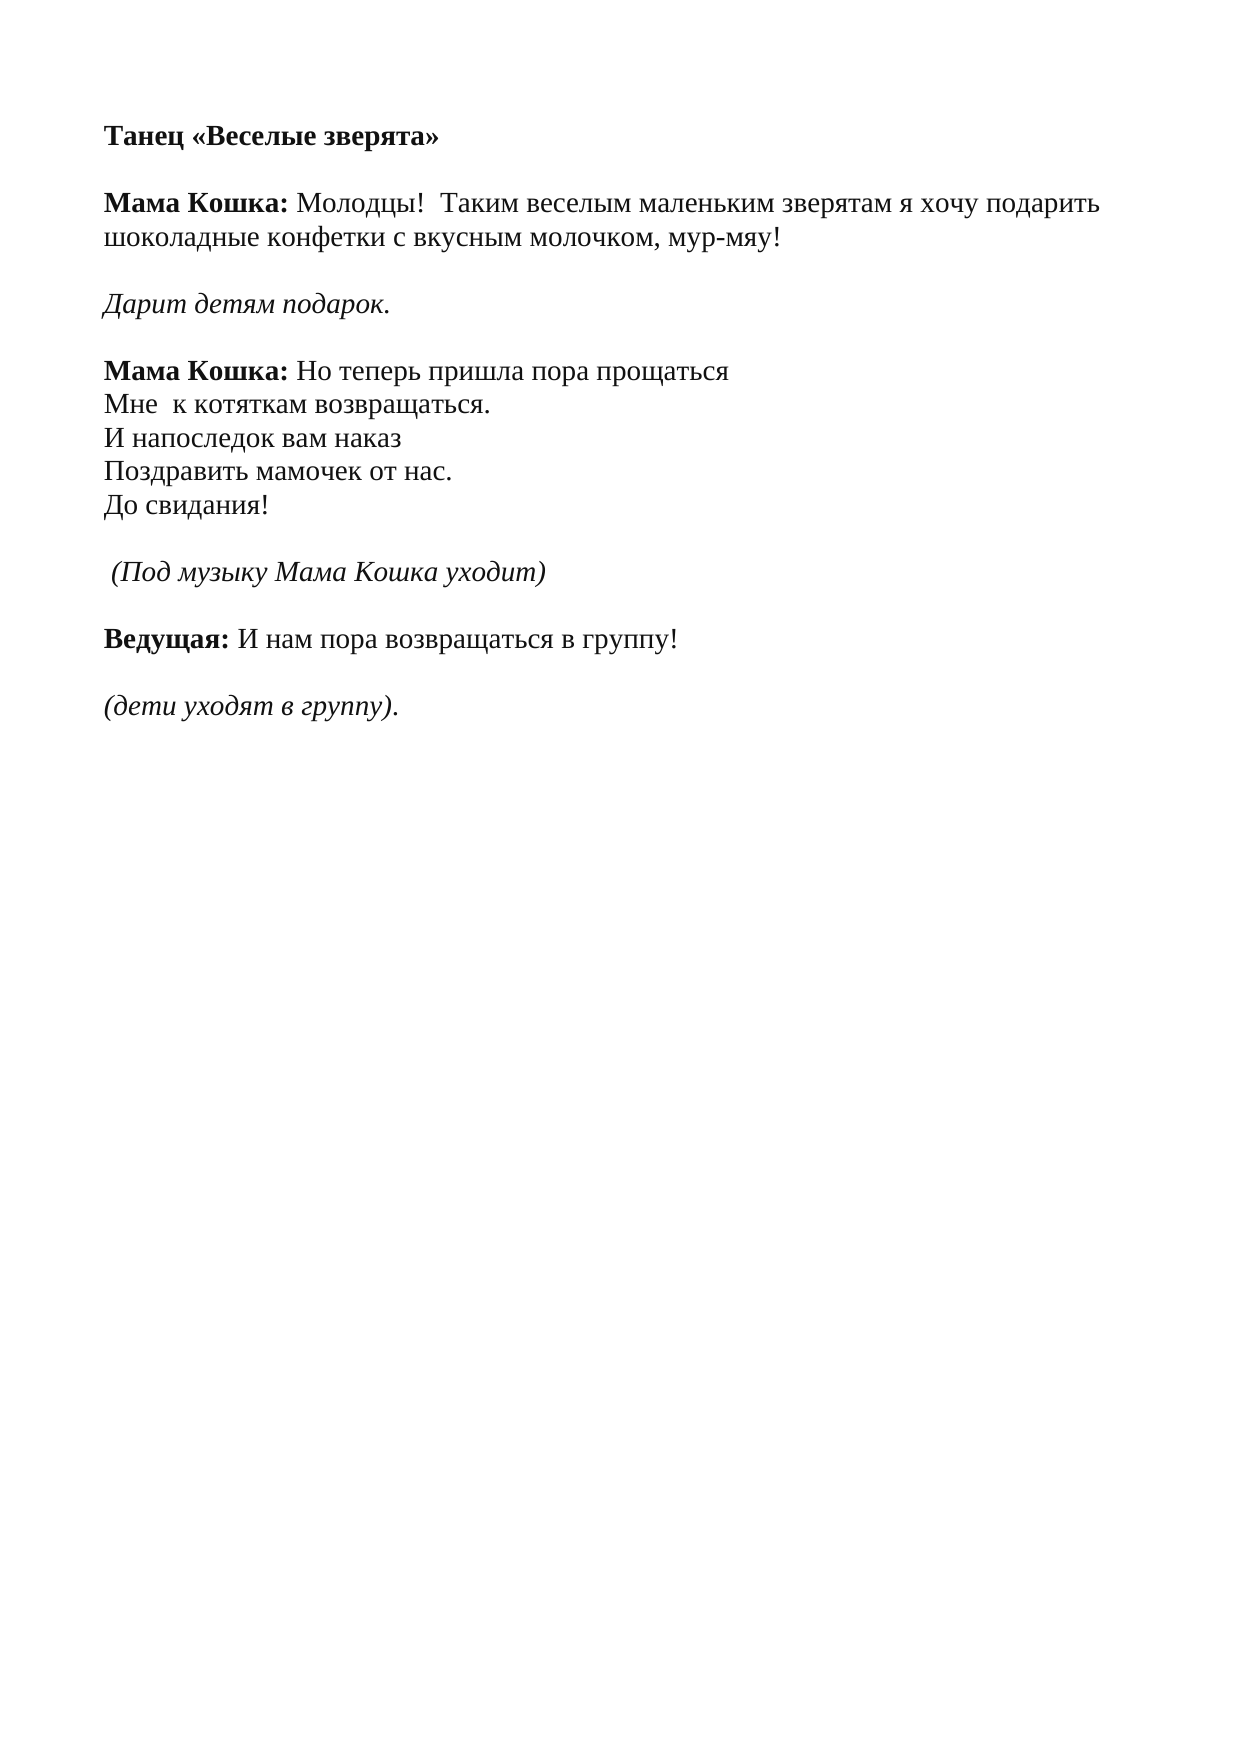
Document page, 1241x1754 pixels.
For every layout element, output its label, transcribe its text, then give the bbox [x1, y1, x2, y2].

text (Под музыку Мама Кошка уходит) [103, 554, 1152, 588]
text Мама Кошка: Молодцы! Таким веселым маленьким зверятам я хочу подарить шоколадные конфетки с вкусным молочком, мур-мяу! [103, 185, 1152, 252]
text До свидания! [103, 487, 1152, 521]
text (дети уходят в группу). [103, 688, 1152, 722]
text Танец «Веселые зверята» [103, 118, 1152, 152]
text Дарит детям подарок. [103, 286, 1152, 319]
text И напоследок вам наказ [103, 420, 1152, 453]
text Мне к котяткам возвращаться. [103, 386, 1152, 420]
text Поздравить мамочек от нас. [103, 453, 1152, 487]
text Мама Кошка: Но теперь пришла пора прощаться [103, 353, 1152, 386]
text Ведущая: И нам пора возвращаться в группу! [103, 621, 1152, 655]
